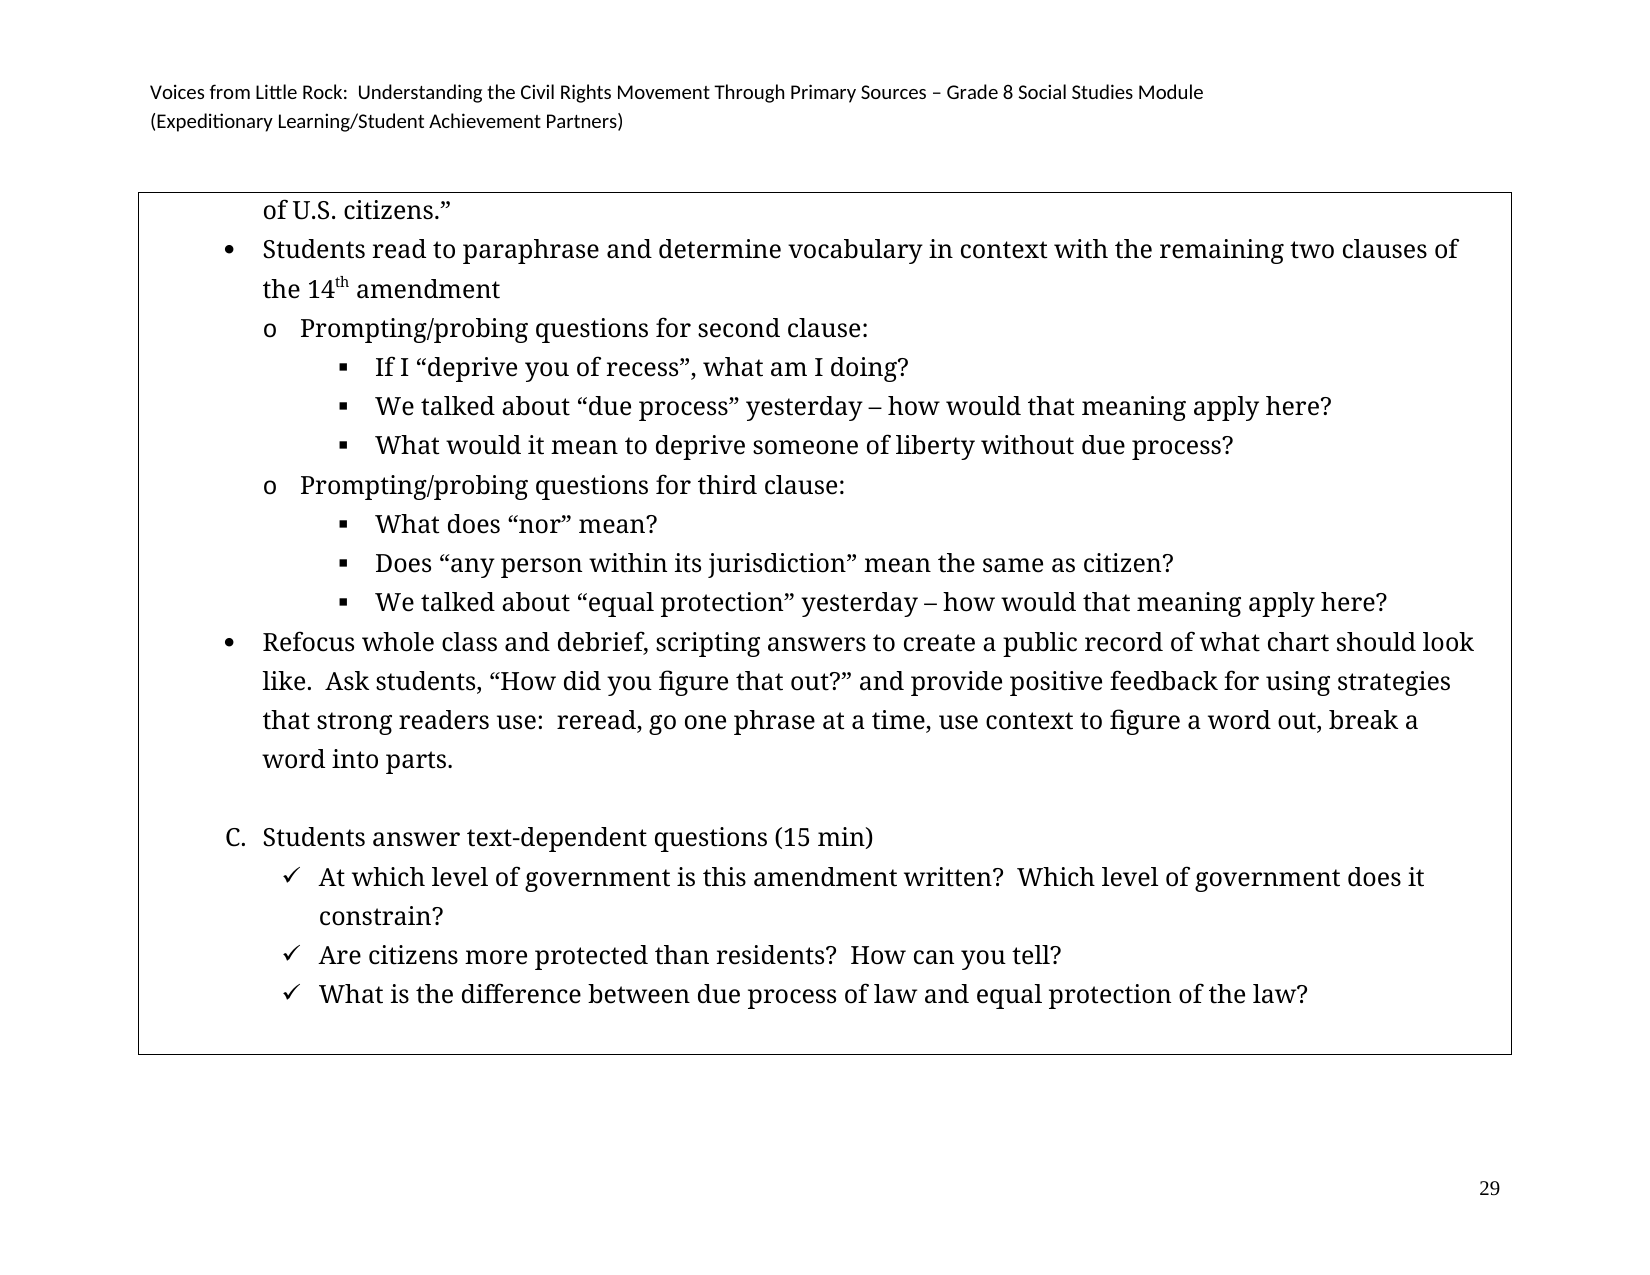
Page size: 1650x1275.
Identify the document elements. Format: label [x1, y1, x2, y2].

table_cell [139, 193, 1511, 1054]
